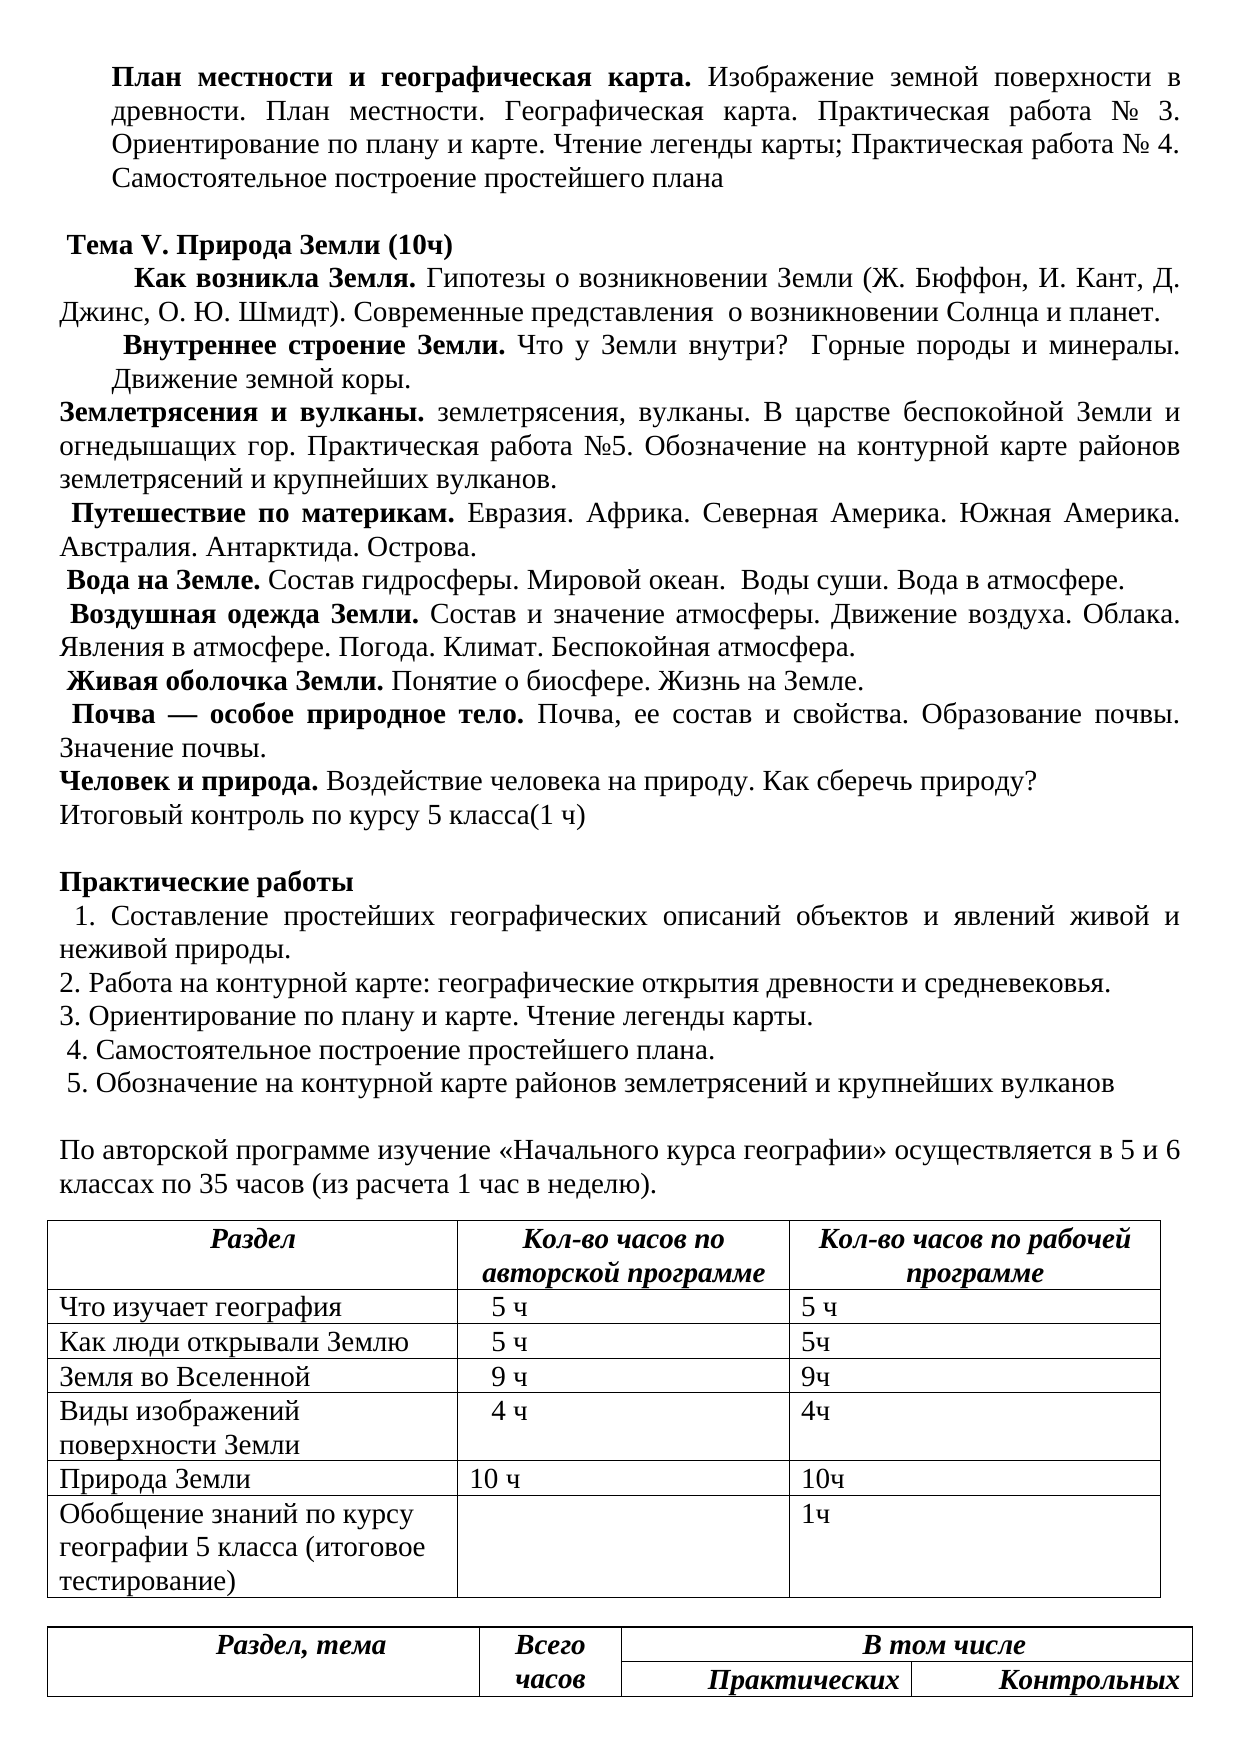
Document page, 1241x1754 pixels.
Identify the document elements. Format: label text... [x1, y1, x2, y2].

text Итоговый контроль по курсу 5 класса(1 ч) [59, 797, 1181, 831]
table_cell 10ч [790, 1461, 1160, 1495]
table_cell Контрольных работ [912, 1662, 1192, 1696]
table_cell 10 ч [458, 1461, 789, 1495]
table_header Раздел [48, 1221, 457, 1288]
text План местности и географическая карта. Изображение земной поверхности в древности. План местности. Географическая карта. Практическая работа № 3. Ориентирование по плану и карте. Чтение легенды карты; Практическая работа № 4. Самостоятельное построение простейшего плана [111, 59, 1181, 193]
table_cell Обобщение знаний по курсу географии 5 класса (итоговое тестирование) [48, 1496, 457, 1597]
table_cell 4 ч [458, 1393, 789, 1460]
table_header Кол-во часов по авторской программе [458, 1221, 789, 1288]
table_cell Земля во Вселенной [48, 1359, 457, 1392]
table_header Кол-во часов по рабочей программе [790, 1221, 1160, 1288]
text Воздушная одежда Земли. Состав и значение атмосферы. Движение воздуха. Облака. Явления в атмосфере. Погода. Климат. Беспокойная атмосфера. [59, 596, 1181, 663]
table_cell Виды изображений поверхности Земли [48, 1393, 457, 1460]
text Внутреннее строение Земли. Что у Земли внутри? Горные породы и минералы. Движение земной коры. [111, 327, 1181, 394]
table_cell 1ч [790, 1496, 1160, 1597]
table_cell Как люди открывали Землю [48, 1324, 457, 1358]
table_header Раздел, тема [48, 1628, 479, 1696]
text 3. Ориентирование по плану и карте. Чтение легенды карты. [59, 998, 1181, 1032]
table_cell 4ч [790, 1393, 1160, 1460]
table_cell Природа Земли [48, 1461, 457, 1495]
table_cell 5ч [790, 1324, 1160, 1358]
text Путешествие по материкам. Евразия. Африка. Северная Америка. Южная Америка. Австралия. Антарктида. Острова. [59, 495, 1181, 562]
table_cell Практических работ [622, 1662, 911, 1696]
table_cell 5 ч [458, 1290, 789, 1323]
table_header Всего часов [480, 1628, 621, 1696]
table_cell Что изучает география [48, 1290, 457, 1323]
text 2. Работа на контурной карте: географические открытия древности и средневековья. [59, 965, 1181, 998]
text 5. Обозначение на контурной карте районов землетрясений и крупнейших вулканов [59, 1065, 1181, 1099]
text 1. Составление простейших географических описаний объектов и явлений живой и неживой природы. [59, 898, 1181, 965]
text Человек и природа. Воздействие человека на природу. Как сберечь природу? [59, 763, 1181, 797]
text Как возникла Земля. Гипотезы о возникновении Земли (Ж. Бюффон, И. Кант, Д. Джинс, О. Ю. Шмидт). Современные представления о возникновении Солнца и планет. [59, 260, 1181, 327]
text Почва — особое природное тело. Почва, ее состав и свойства. Образование почвы. Значение почвы. [59, 696, 1181, 763]
table_cell 5 ч [790, 1290, 1160, 1323]
table_cell [458, 1496, 789, 1597]
text По авторской программе изучение «Начального курса географии» осуществляется в 5 и 6 классах по 35 часов (из расчета 1 час в неделю). [59, 1132, 1181, 1199]
text 4. Самостоятельное построение простейшего плана. [59, 1032, 1181, 1065]
table_cell 9ч [790, 1359, 1160, 1392]
text Живая оболочка Земли. Понятие о биосфере. Жизнь на Земле. [59, 663, 1181, 696]
table_cell 9 ч [458, 1359, 789, 1392]
text Тема V. Природа Земли (10ч) [59, 227, 1181, 260]
text Вода на Земле. Состав гидросферы. Мировой океан. Воды суши. Вода в атмосфере. [59, 562, 1181, 596]
text Практические работы [59, 864, 1181, 898]
table_cell 5 ч [458, 1324, 789, 1358]
text Землетрясения и вулканы. землетрясения, вулканы. В царстве беспокойной Земли и огнедышащих гор. Практическая работа №5. Обозначение на контурной карте районов землетрясений и крупнейших вулканов. [59, 394, 1181, 495]
table_header В том числе [622, 1628, 1192, 1661]
